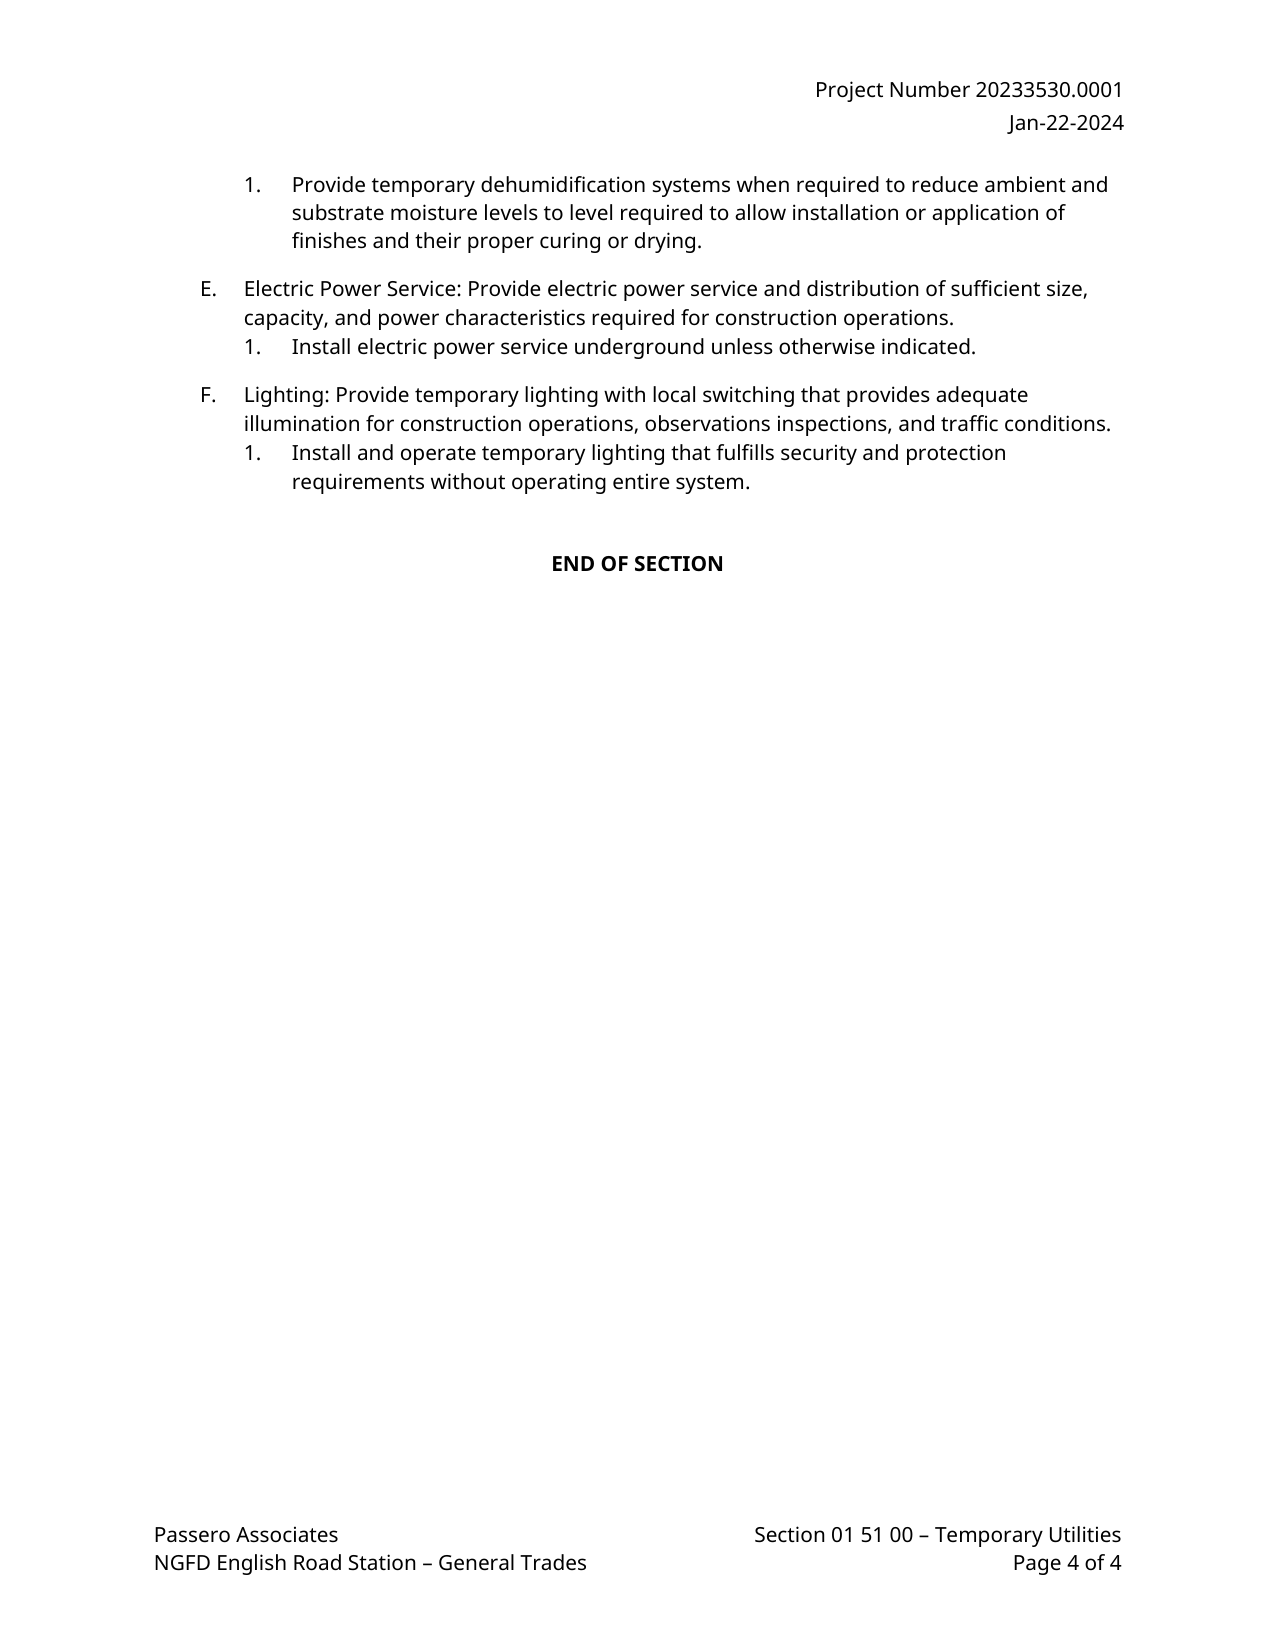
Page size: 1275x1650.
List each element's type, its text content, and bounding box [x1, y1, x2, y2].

text END OF SECTION [150, 549, 1125, 578]
text 1. Install and operate temporary lighting that fulfills security and protection requirements without operating entire system. [244, 438, 1125, 495]
text F. Lighting: Provide temporary lighting with local switching that provides adequate illumination for construction operations, observations inspections, and traffic conditions. [200, 380, 1125, 437]
text 1. Install electric power service underground unless otherwise indicated. [244, 332, 1125, 361]
text E. Electric Power Service: Provide electric power service and distribution of sufficient size, capacity, and power characteristics required for construction operations. [200, 274, 1125, 331]
text 1. Provide temporary dehumidification systems when required to reduce ambient and substrate moisture levels to level required to allow installation or application of finishes and their proper curing or drying. [244, 170, 1125, 255]
